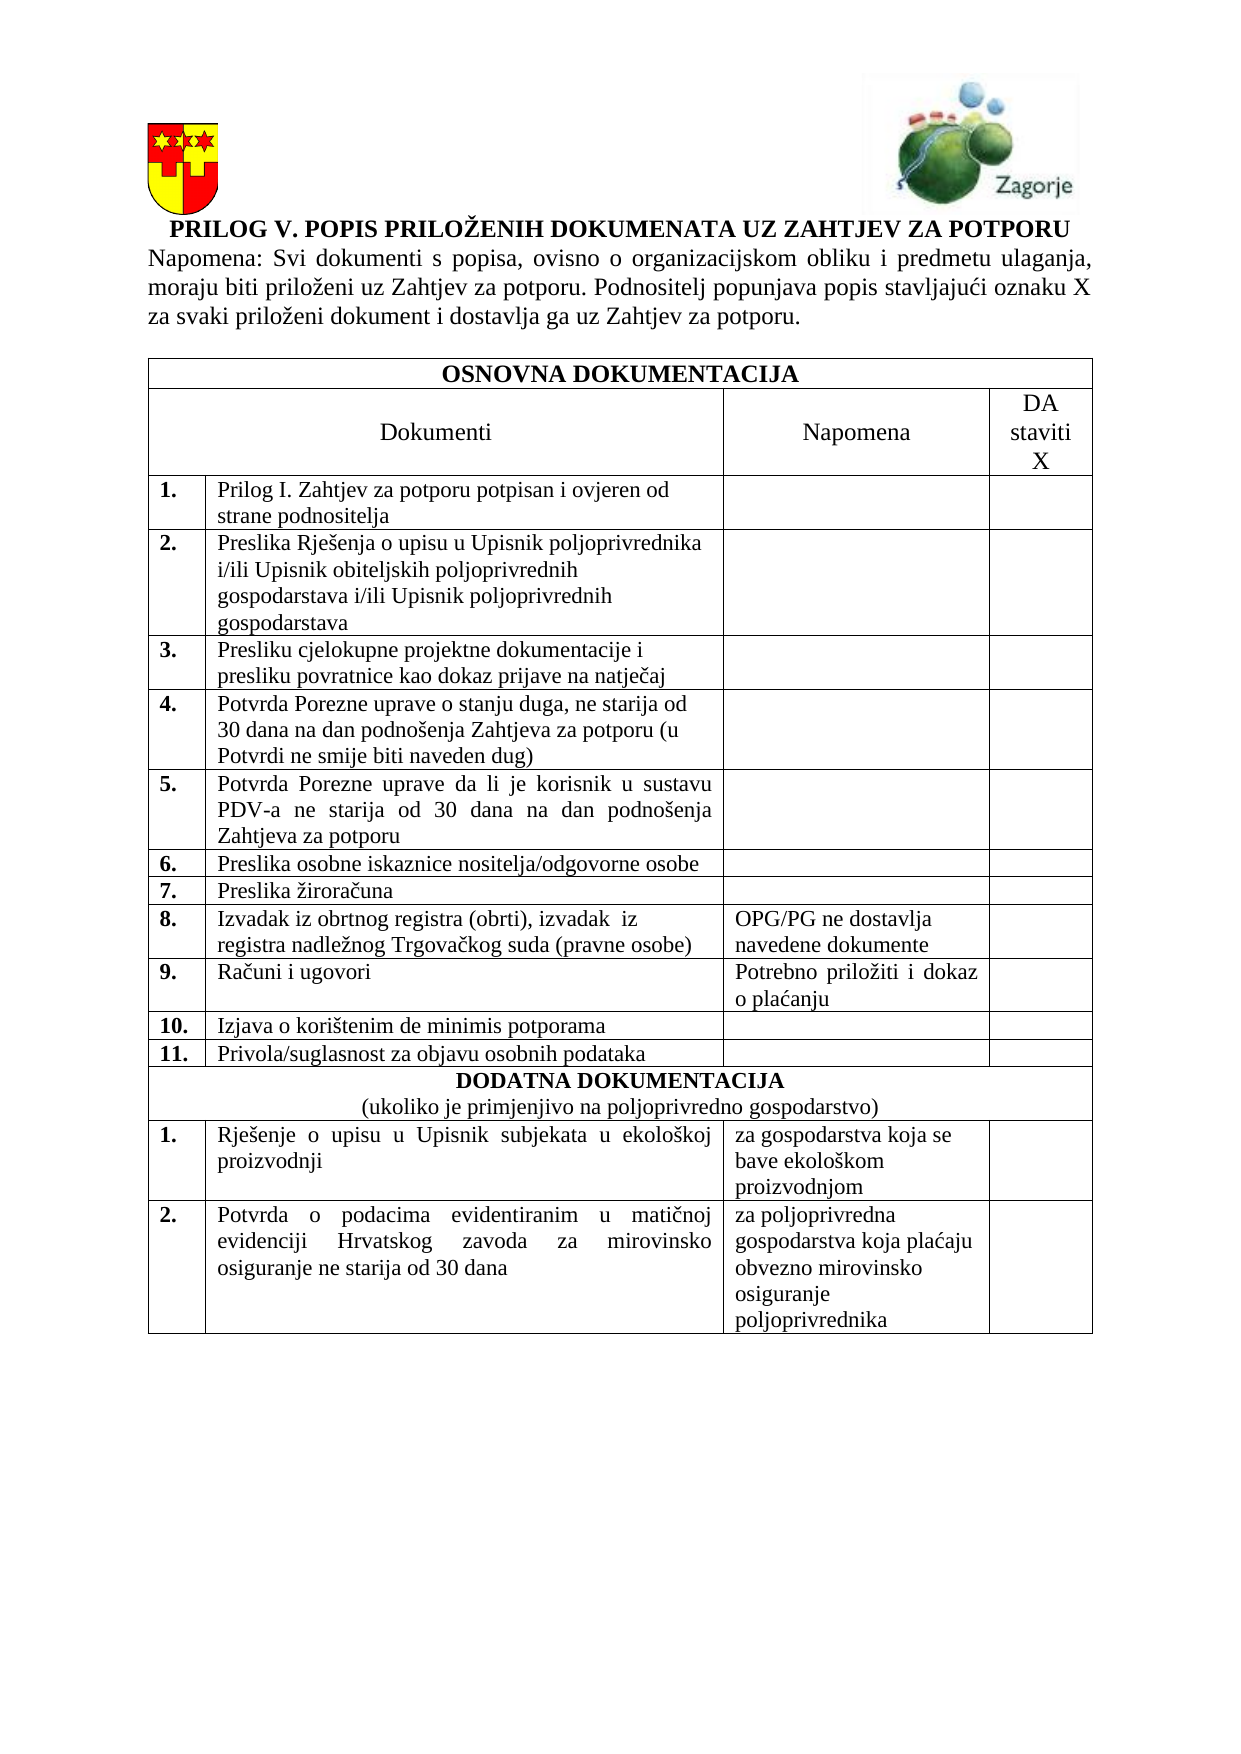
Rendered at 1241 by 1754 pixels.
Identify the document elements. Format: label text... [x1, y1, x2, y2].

table_cell [724, 636, 989, 689]
table_cell [724, 770, 989, 849]
table_cell [724, 530, 989, 635]
table_cell Izvadak iz obrtnog registra (obrti), izvadak iz registra nadležnog Trgovačkog suda (pravne osobe) [206, 905, 723, 957]
table_cell 4. [149, 690, 205, 769]
table_cell za poljoprivredna gospodarstva koja plaćaju obvezno mirovinsko osiguranje poljoprivrednika [724, 1201, 989, 1333]
table_cell [724, 690, 989, 769]
table_cell [724, 850, 989, 876]
table_cell Prilog I. Zahtjev za potporu potpisan i ovjeren od strane podnositelja [206, 476, 723, 528]
table_cell Potvrda o podacima evidentiranim u matičnoj evidenciji Hrvatskog zavoda za mirovinsko osiguranje ne starija od 30 dana [206, 1201, 723, 1333]
table_cell [990, 959, 1092, 1011]
table_cell Preslika žiroračuna [206, 877, 723, 904]
table_cell 3. [149, 636, 205, 689]
table_cell 2. [149, 530, 205, 635]
table_cell [990, 476, 1092, 528]
table_cell [990, 636, 1092, 689]
table_cell Izjava o korištenim de minimis potporama [206, 1012, 723, 1038]
table_cell 6. [149, 850, 205, 876]
table_cell Presliku cjelokupne projektne dokumentacije i presliku povratnice kao dokaz prijave na natječaj [206, 636, 723, 689]
table_cell Dokumenti [149, 389, 723, 475]
table_cell Privola/suglasnost za objavu osobnih podataka [206, 1040, 723, 1066]
table_cell [724, 1012, 989, 1038]
table_cell 8. [149, 905, 205, 957]
table_cell [990, 1201, 1092, 1333]
table_cell Preslika osobne iskaznice nositelja/odgovorne osobe [206, 850, 723, 876]
table_cell 11. [149, 1040, 205, 1066]
table_cell 7. [149, 877, 205, 904]
table_cell [724, 1040, 989, 1066]
table_cell Potrebno priložiti i dokaz o plaćanju [724, 959, 989, 1011]
table_cell za gospodarstva koja se bave ekološkom proizvodnjom [724, 1121, 989, 1200]
table_cell Računi i ugovori [206, 959, 723, 1011]
picture [147, 123, 218, 215]
table_cell [724, 877, 989, 904]
table_cell [990, 1121, 1092, 1200]
table_cell 1. [149, 476, 205, 528]
table_cell [990, 770, 1092, 849]
table_header OSNOVNA DOKUMENTACIJA [149, 359, 1092, 387]
table_cell DODATNA DOKUMENTACIJA (ukoliko je primjenjivo na poljoprivredno gospodarstvo) [149, 1067, 1092, 1120]
table_cell Rješenje o upisu u Upisnik subjekata u ekološkoj proizvodnji [206, 1121, 723, 1200]
table_cell [990, 850, 1092, 876]
table_cell 1. [149, 1121, 205, 1200]
table_cell [990, 877, 1092, 904]
table_cell 9. [149, 959, 205, 1011]
table_cell Potvrda Porezne uprave da li je korisnik u sustavu PDV-a ne starija od 30 dana na dan podnošenja Zahtjeva za potporu [206, 770, 723, 849]
table_cell Potvrda Porezne uprave o stanju duga, ne starija od 30 dana na dan podnošenja Zahtjeva za potporu (u Potvrdi ne smije biti naveden dug) [206, 690, 723, 769]
table_cell [990, 905, 1092, 957]
table_cell Napomena [724, 389, 989, 475]
table_cell 10. [149, 1012, 205, 1038]
table_cell [990, 1040, 1092, 1066]
table_cell [990, 690, 1092, 769]
picture [861, 73, 1080, 215]
table_cell DA staviti X [990, 389, 1092, 475]
table_cell 2. [149, 1201, 205, 1333]
table_cell [990, 1012, 1092, 1038]
table_cell Preslika Rješenja o upisu u Upisnik poljoprivrednika i/ili Upisnik obiteljskih poljoprivrednih gospodarstava i/ili Upisnik poljoprivrednih gospodarstava [206, 530, 723, 635]
table_cell [990, 530, 1092, 635]
table_cell 5. [149, 770, 205, 849]
table_cell [724, 476, 989, 528]
table_cell OPG/PG ne dostavlja navedene dokumente [724, 905, 989, 957]
